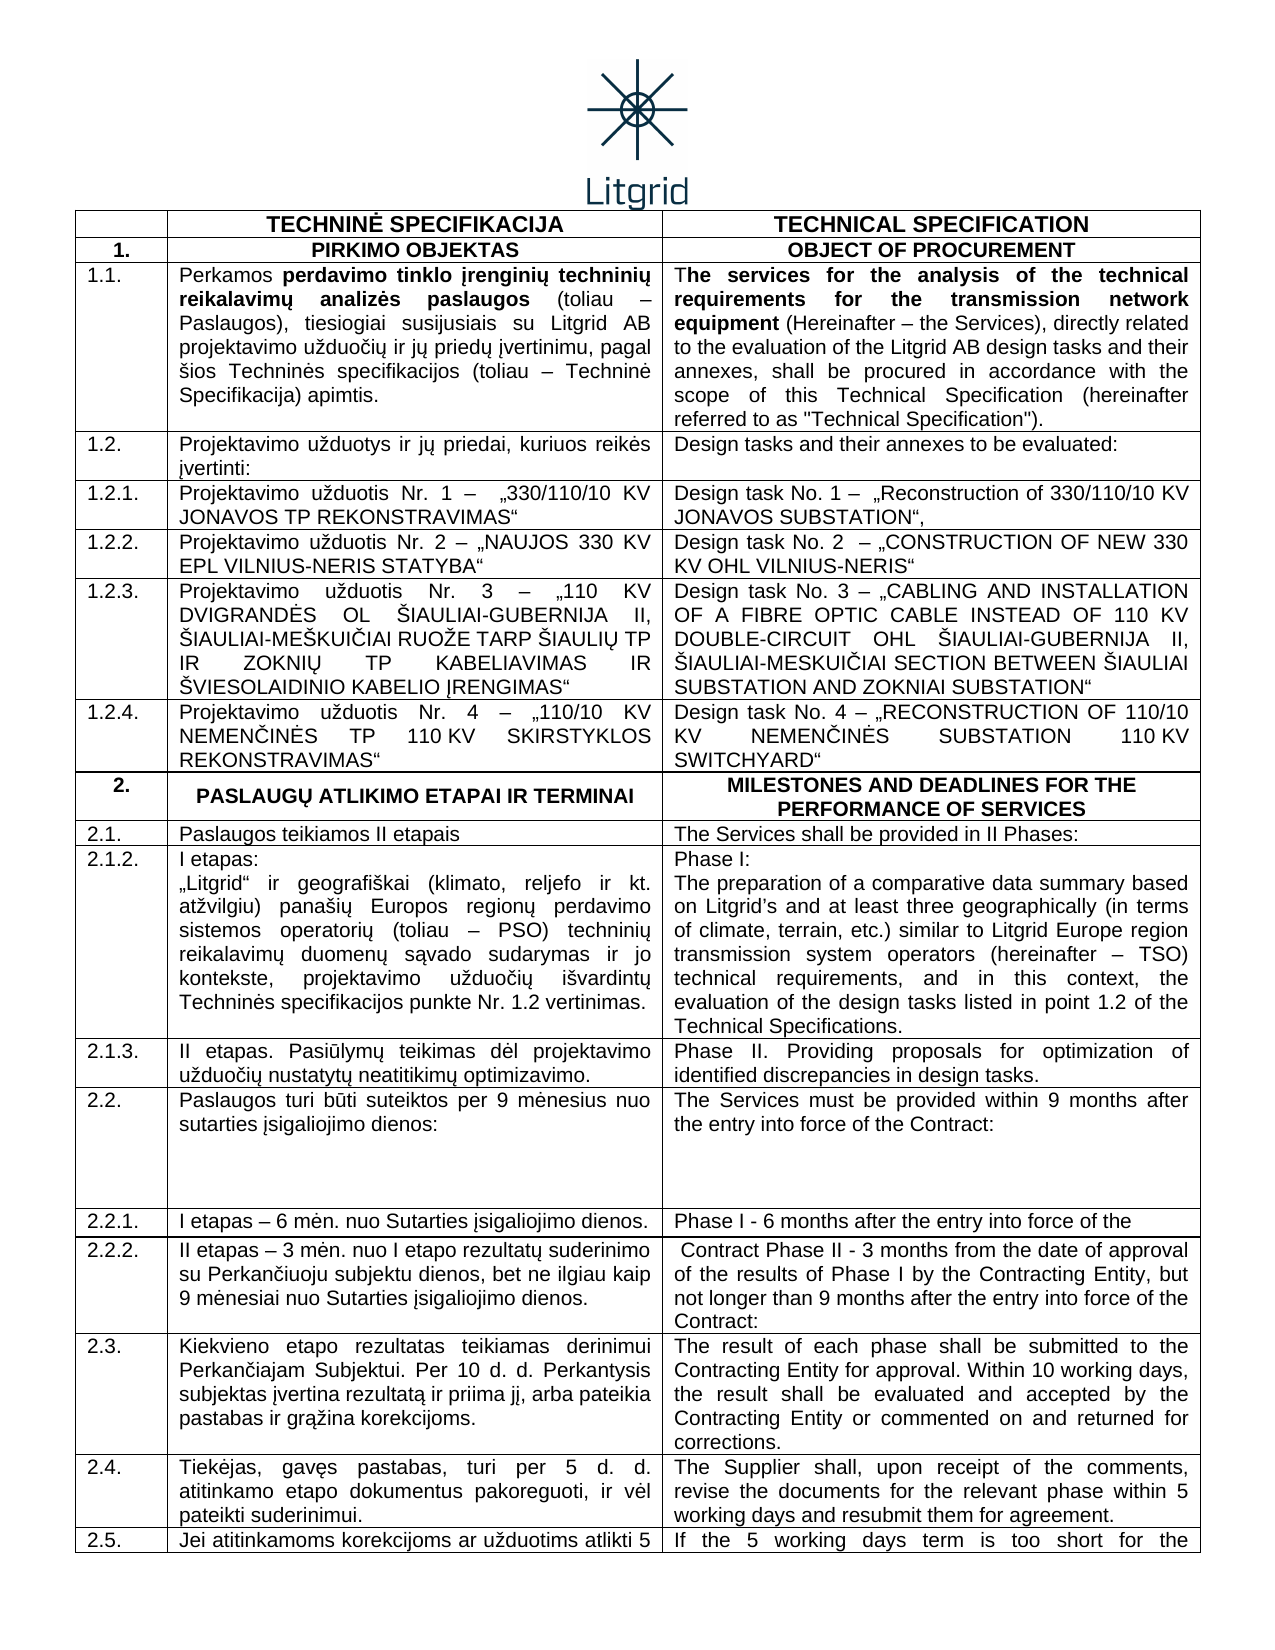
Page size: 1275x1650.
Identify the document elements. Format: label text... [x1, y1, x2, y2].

table_cell I etapas: „Litgrid“ ir geografiškai (klimato, reljefo ir kt. atžvilgiu) panašių Europos regionų perdavimo sistemos operatorių (toliau – PSO) techninių reikalavimų duomenų sąvado sudarymas ir jo kontekste, projektavimo užduočių išvardintų Techninės specifikacijos punkte Nr. 1.2 vertinimas. [168, 846, 662, 1038]
table_cell Paslaugos turi būti suteiktos per 9 mėnesius nuo sutarties įsigaliojimo dienos: [168, 1088, 662, 1208]
table_cell The Supplier shall, upon receipt of the comments, revise the documents for the relevant phase within 5 working days and resubmit them for agreement. [663, 1455, 1200, 1527]
picture [587, 59, 688, 210]
table_cell The services for the analysis of the technical requirements for the transmission network equipment (Hereinafter – the Services), directly related to the evaluation of the Litgrid AB design tasks and their annexes, shall be procured in accordance with the scope of this Technical Specification (hereinafter referred to as "Technical Specification"). [663, 263, 1200, 431]
table_cell 2.5. [76, 1528, 167, 1552]
table_cell Projektavimo užduotis Nr. 1 – „330/110/10 KV JONAVOS TP REKONSTRAVIMAS“ [168, 481, 662, 529]
table_cell Projektavimo užduotis Nr. 3 – „110 KV DVIGRANDĖS OL ŠIAULIAI-GUBERNIJA II, ŠIAULIAI-MEŠKUIČIAI RUOŽE TARP ŠIAULIŲ TP IR ZOKNIŲ TP KABELIAVIMAS IR ŠVIESOLAIDINIO KABELIO ĮRENGIMAS“ [168, 579, 662, 698]
table_header TECHNINĖ SPECIFIKACIJA [168, 211, 662, 237]
table_cell 2.2.2. [76, 1238, 167, 1333]
table_cell 2. [76, 773, 167, 820]
table_cell MILESTONES AND DEADLINES FOR THE PERFORMANCE OF SERVICES [663, 773, 1200, 820]
table_cell OBJECT OF PROCUREMENT [663, 238, 1200, 262]
table_cell Tiekėjas, gavęs pastabas, turi per 5 d. d. atitinkamo etapo dokumentus pakoreguoti, ir vėl pateikti suderinimui. [168, 1455, 662, 1527]
table_cell PASLAUGŲ ATLIKIMO ETAPAI IR TERMINAI [168, 773, 662, 820]
table_cell Kiekvieno etapo rezultatas teikiamas derinimui Perkančiajam Subjektui. Per 10 d. d. Perkantysis subjektas įvertina rezultatą ir priima jį, arba pateikia pastabas ir grąžina korekcijoms. [168, 1334, 662, 1454]
table_header [76, 211, 167, 237]
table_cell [663, 1528, 1200, 1552]
table_cell Design tasks and their annexes to be evaluated: [663, 432, 1200, 480]
table_header TECHNICAL SPECIFICATION [663, 211, 1200, 237]
table_cell 2.4. [76, 1455, 167, 1527]
table_cell 1.1. [76, 263, 167, 431]
table_cell Projektavimo užduotis Nr. 2 – „NAUJOS 330 KV EPL VILNIUS-NERIS STATYBA“ [168, 530, 662, 578]
table_cell 1.2.3. [76, 579, 167, 698]
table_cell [168, 1528, 662, 1552]
table_cell Phase I: The preparation of a comparative data summary based on Litgrid’s and at least three geographically (in terms of climate, terrain, etc.) similar to Litgrid Europe region transmission system operators (hereinafter – TSO) technical requirements, and in this context, the evaluation of the design tasks listed in point 1.2 of the Technical Specifications. [663, 846, 1200, 1038]
table_cell Perkamos perdavimo tinklo įrenginių techninių reikalavimų analizės paslaugos (toliau – Paslaugos), tiesiogiai susijusiais su Litgrid AB projektavimo užduočių ir jų priedų įvertinimu, pagal šios Techninės specifikacijos (toliau – Techninė Specifikacija) apimtis. [168, 263, 662, 431]
table_cell The Services shall be provided in II Phases: [663, 821, 1200, 845]
table_cell 2.1.2. [76, 846, 167, 1038]
table_cell II etapas. Pasiūlymų teikimas dėl projektavimo užduočių nustatytų neatitikimų optimizavimo. [168, 1039, 662, 1087]
table_cell Design task No. 2 – „CONSTRUCTION OF NEW 330 KV OHL VILNIUS-NERIS“ [663, 530, 1200, 578]
table_cell I etapas – 6 mėn. nuo Sutarties įsigaliojimo dienos. [168, 1209, 662, 1236]
table_cell 2.2.1. [76, 1209, 167, 1236]
table_cell PIRKIMO OBJEKTAS [168, 238, 662, 262]
table_cell The result of each phase shall be submitted to the Contracting Entity for approval. Within 10 working days, the result shall be evaluated and accepted by the Contracting Entity or commented on and returned for corrections. [663, 1334, 1200, 1454]
table_cell Contract Phase II - 3 months from the date of approval of the results of Phase I by the Contracting Entity, but not longer than 9 months after the entry into force of the Contract: [663, 1238, 1200, 1333]
table_cell II etapas – 3 mėn. nuo I etapo rezultatų suderinimo su Perkančiuoju subjektu dienos, bet ne ilgiau kaip 9 mėnesiai nuo Sutarties įsigaliojimo dienos. [168, 1238, 662, 1333]
table_cell Design task No. 4 – „RECONSTRUCTION OF 110/10 KV NEMENČINĖS SUBSTATION 110 KV SWITCHYARD“ [663, 700, 1200, 771]
table_cell Paslaugos teikiamos II etapais [168, 821, 662, 845]
table_cell 2.1. [76, 821, 167, 845]
table_cell 1.2.1. [76, 481, 167, 529]
table_cell 1.2. [76, 432, 167, 480]
table_cell The Services must be provided within 9 months after the entry into force of the Contract: [663, 1088, 1200, 1208]
table_cell Design task No. 1 – „Reconstruction of 330/110/10 KV JONAVOS SUBSTATION“, [663, 481, 1200, 529]
table_cell Phase I - 6 months after the entry into force of the [663, 1209, 1200, 1236]
table_cell 1.2.4. [76, 700, 167, 771]
table_cell 2.1.3. [76, 1039, 167, 1087]
table_cell 2.3. [76, 1334, 167, 1454]
table_cell 1. [76, 238, 167, 262]
table_cell 1.2.2. [76, 530, 167, 578]
table_cell Projektavimo užduotis Nr. 4 – „110/10 KV NEMENČINĖS TP 110 KV SKIRSTYKLOS REKONSTRAVIMAS“ [168, 700, 662, 771]
table_cell Phase II. Providing proposals for optimization of identified discrepancies in design tasks. [663, 1039, 1200, 1087]
table_cell 2.2. [76, 1088, 167, 1208]
table_cell Projektavimo užduotys ir jų priedai, kuriuos reikės įvertinti: [168, 432, 662, 480]
table_cell Design task No. 3 – „CABLING AND INSTALLATION OF A FIBRE OPTIC CABLE INSTEAD OF 110 KV DOUBLE-CIRCUIT OHL ŠIAULIAI-GUBERNIJA II, ŠIAULIAI-MESKUIČIAI SECTION BETWEEN ŠIAULIAI SUBSTATION AND ZOKNIAI SUBSTATION“ [663, 579, 1200, 698]
